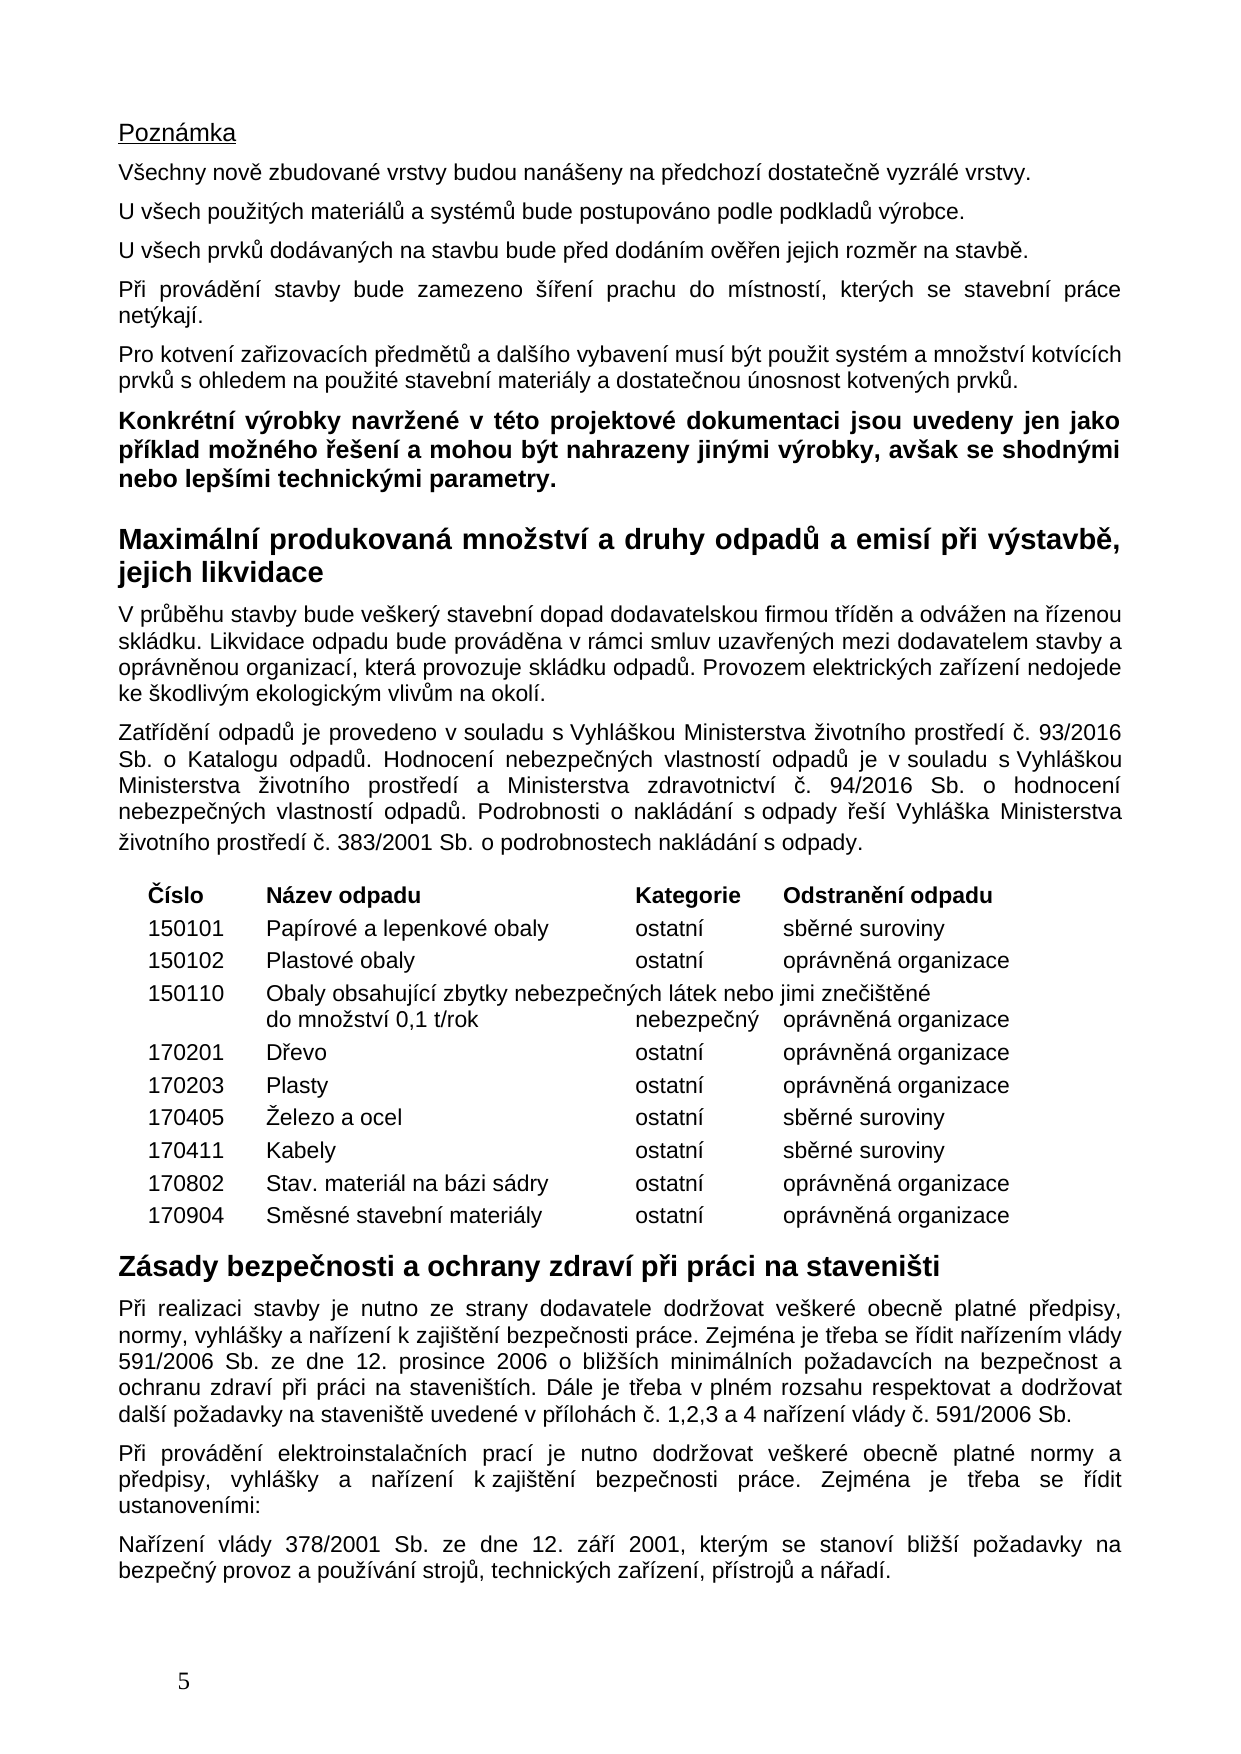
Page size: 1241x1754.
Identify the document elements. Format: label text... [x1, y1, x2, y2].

text Při realizaci stavby je nutno ze strany dodavatele dodržovat veškeré obecně platné předpisy, normy, vyhlášky a nařízení k zajištění bezpečnosti práce. Zejména je třeba se řídit nařízením vlády 591/2006 Sb. ze dne 12. prosince 2006 o bližších minimálních požadavcích na bezpečnost a ochranu zdraví při práci na staveništích. Dále je třeba v plném rozsahu respektovat a dodržovat další požadavky na staveniště uvedené v přílohách č. 1,2,3 a 4 nařízení vlády č. 591/2006 Sb. [118, 1295, 1122, 1427]
list Poznámka [118, 118, 1122, 147]
text 170411 Kabely ostatní sběrné suroviny [148, 1137, 1122, 1163]
text Všechny nově zbudované vrstvy budou nanášeny na předchozí dostatečně vyzrálé vrstvy. [118, 159, 1122, 186]
text U všech použitých materiálů a systémů bude postupováno podle podkladů výrobce. [118, 198, 1122, 224]
text 170904 Směsné stavební materiály ostatní oprávněná organizace [148, 1202, 1122, 1228]
text 170201 Dřevo ostatní oprávněná organizace [148, 1039, 1122, 1065]
text Konkrétní výrobky navržené v této projektové dokumentaci jsou uvedeny jen jako příklad možného řešení a mohou být nahrazeny jinými výrobky, avšak se shodnými nebo lepšími technickými parametry. [118, 406, 1122, 493]
text 170405 Železo a ocel ostatní sběrné suroviny [148, 1104, 1122, 1131]
text 170203 Plasty ostatní oprávněná organizace [148, 1072, 1122, 1098]
text 150101 Papírové a lepenkové obaly ostatní sběrné suroviny [148, 915, 1122, 941]
text 170802 Stav. materiál na bázi sádry ostatní oprávněná organizace [148, 1169, 1122, 1196]
text 150110 Obaly obsahující zbytky nebezpečných látek nebo jimi znečištěné [148, 980, 1122, 1006]
list Zásady bezpečnosti a ochrany zdraví při práci na staveništi [118, 1249, 1122, 1283]
text Při provádění stavby bude zamezeno šíření prachu do místností, kterých se stavební práce netýkají. [118, 276, 1122, 329]
list Maximální produkovaná množství a druhy odpadů a emisí při výstavbě, jejich likvidace [118, 522, 1122, 589]
text do množství 0,1 t/rok nebezpečný oprávněná organizace [148, 1006, 1122, 1033]
text U všech prvků dodávaných na stavbu bude před dodáním ověřen jejich rozměr na stavbě. [118, 237, 1122, 263]
text Pro kotvení zařizovacích předmětů a dalšího vybavení musí být použit systém a množství kotvících prvků s ohledem na použité stavební materiály a dostatečnou únosnost kotvených prvků. [118, 367, 1122, 394]
text Při provádění elektroinstalačních prací je nutno dodržovat veškeré obecně platné normy a předpisy, vyhlášky a nařízení k zajištění bezpečnosti práce. Zejména je třeba se řídit ustanoveními: [118, 1439, 1122, 1519]
text 150102 Plastové obaly ostatní oprávněná organizace [148, 947, 1122, 974]
text Zatřídění odpadů je provedeno v souladu s Vyhláškou Ministerstva životního prostředí č. 93/2016 Sb. o Katalogu odpadů. Hodnocení nebezpečných vlastností odpadů je v souladu s Vyhláškou Ministerstva životního prostředí a Ministerstva zdravotnictví č. 94/2016 Sb. o hodnocení nebezpečných vlastností odpadů. Podrobnosti o nakládání s odpady řeší Vyhláška Ministerstva životního prostředí č. 383/2001 Sb. o podrobnostech nakládání s odpady. [118, 719, 1122, 856]
text Číslo Název odpadu Kategorie Odstranění odpadu [148, 882, 1122, 909]
text V průběhu stavby bude veškerý stavební dopad dodavatelskou firmou tříděn a odvážen na řízenou skládku. Likvidace odpadu bude prováděna v rámci smluv uzavřených mezi dodavatelem stavby a oprávněnou organizací, která provozuje skládku odpadů. Provozem elektrických zařízení nedojede ke škodlivým ekologickým vlivům na okolí. [118, 601, 1122, 707]
text Nařízení vlády 378/2001 Sb. ze dne 12. září 2001, kterým se stanoví bližší požadavky na bezpečný provoz a používání strojů, technických zařízení, přístrojů a nářadí. [118, 1531, 1122, 1584]
